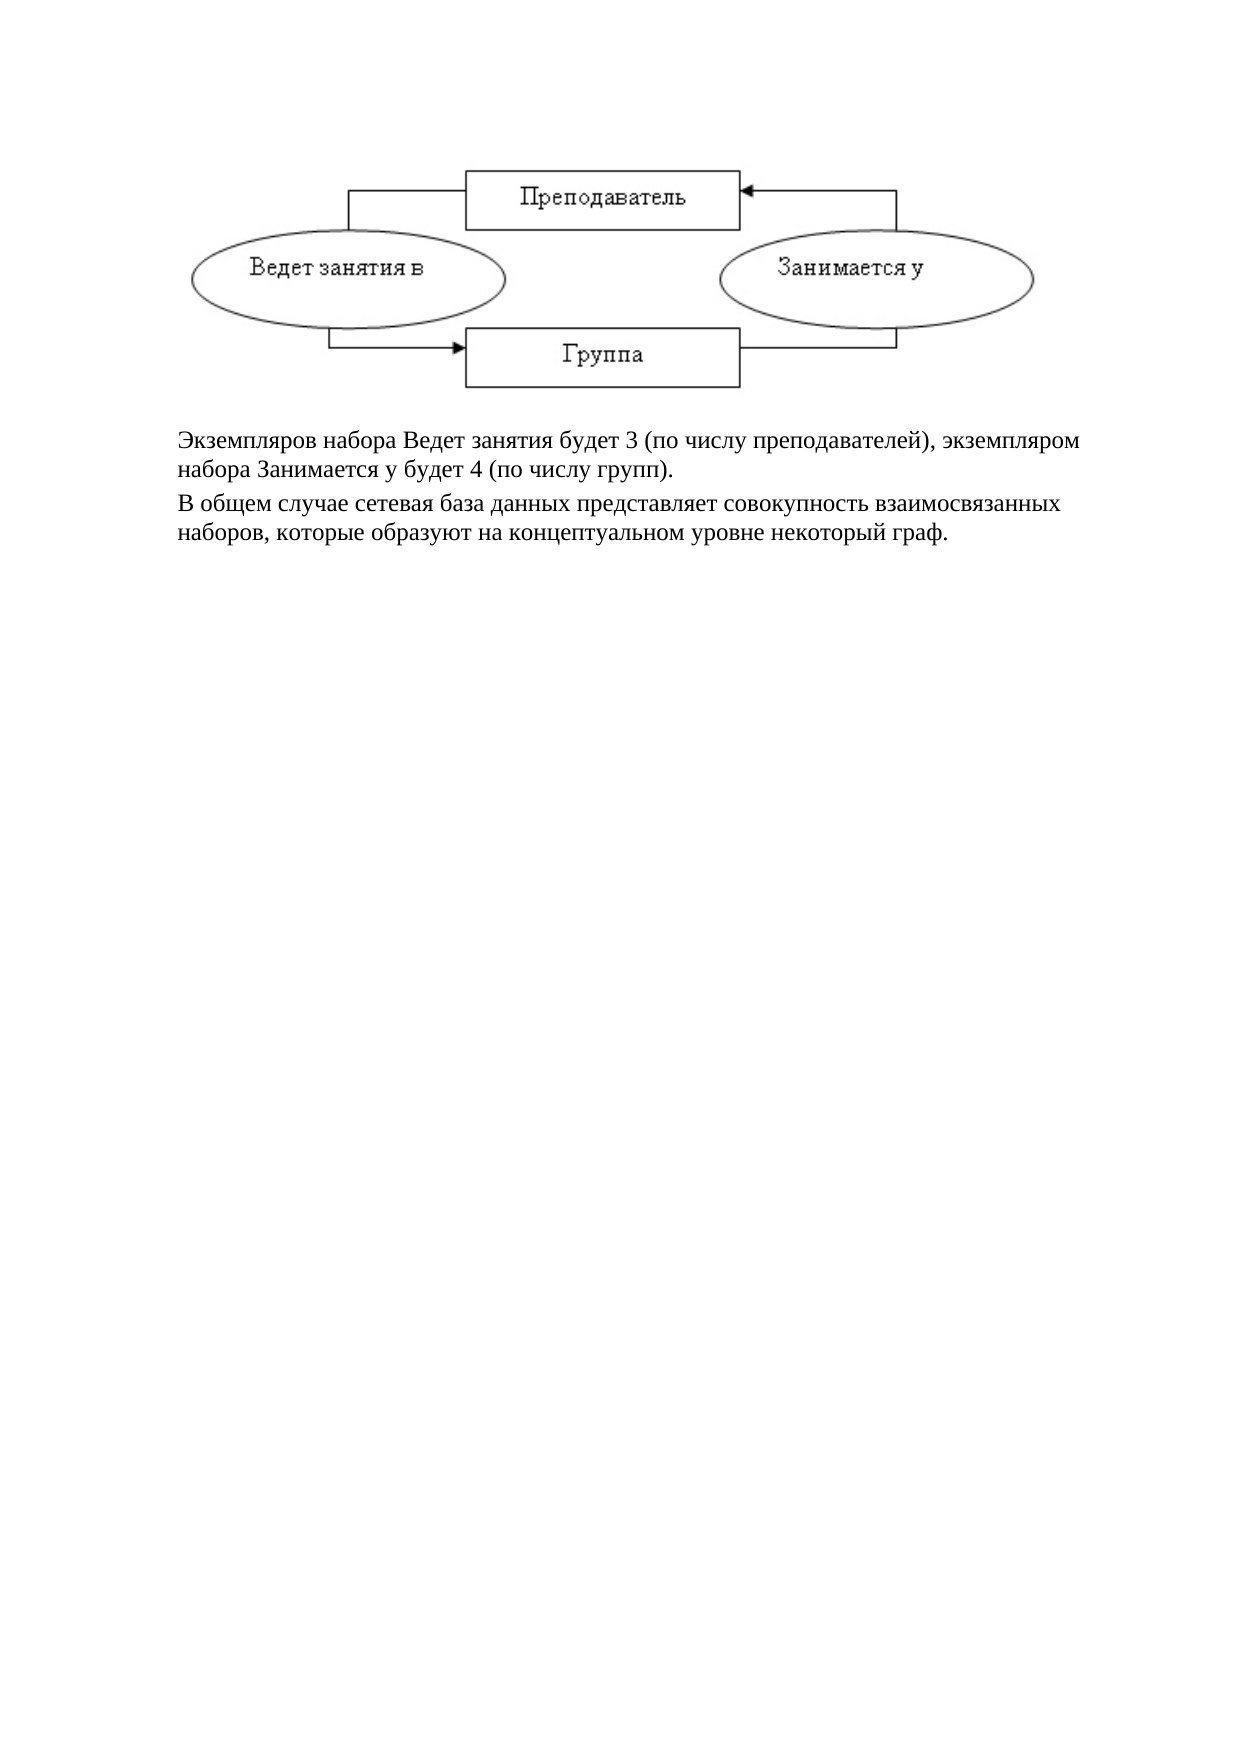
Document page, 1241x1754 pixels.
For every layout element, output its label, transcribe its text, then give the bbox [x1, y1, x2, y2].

picture [177, 146, 1067, 421]
text В общем случае сетевая база данных представляет совокупность взаимосвязанных наборов, которые образуют на концептуальном уровне некоторый граф. [177, 488, 1152, 546]
text Экземпляров набора Ведет занятия будет 3 (по числу преподавателей), экземпляром набора Занимается у будет 4 (по числу групп). [177, 425, 1152, 483]
